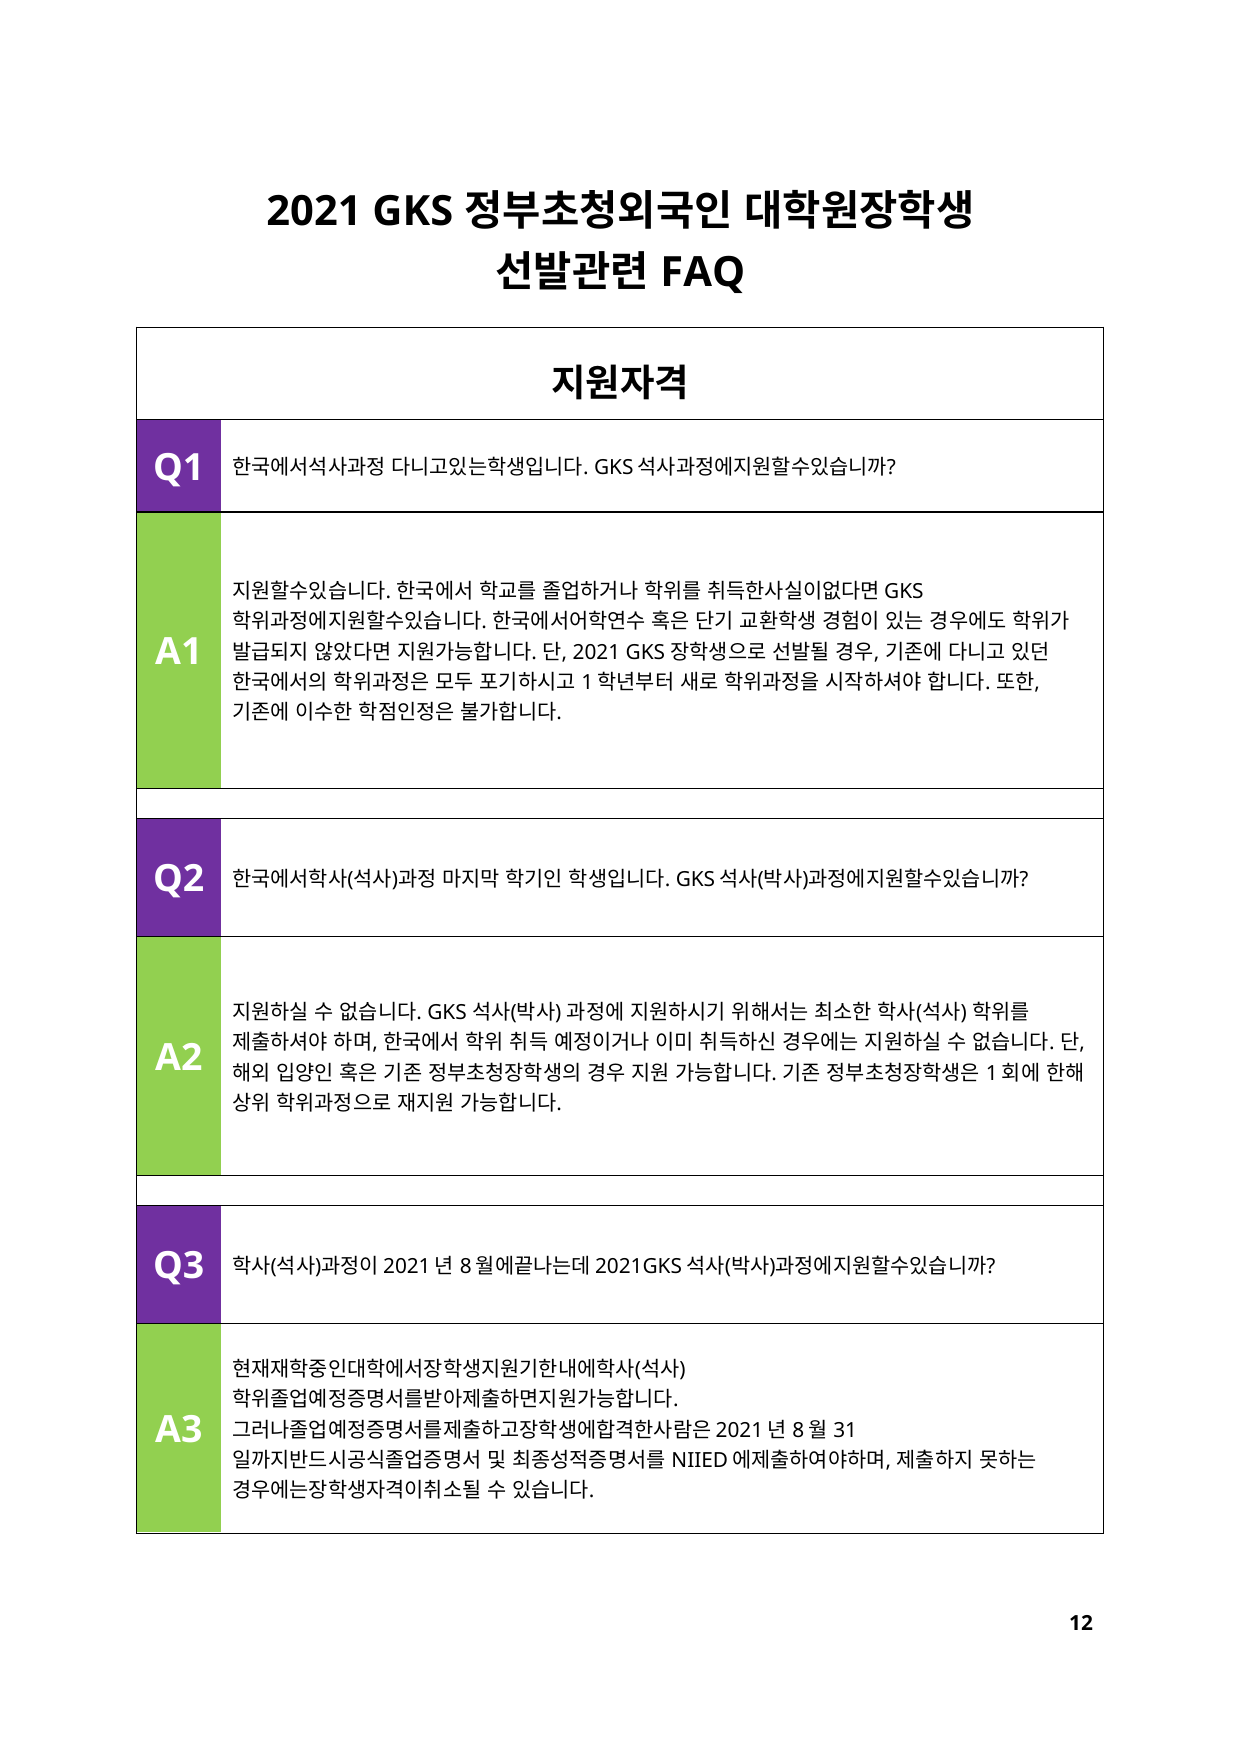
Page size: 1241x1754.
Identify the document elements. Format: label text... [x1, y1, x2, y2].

table_cell 한국에서석사과정 다니고있는학생입니다. GKS석사과정에지원할수있습니까? [221, 420, 1103, 511]
table_cell 지원하실 수 없습니다. GKS 석사(박사) 과정에 지원하시기 위해서는 최소한 학사(석사) 학위를 제출하셔야 하며, 한국에서 학위 취득 예정이거나 이미 취득하신 경우에는 지원하실 수 없습니다. 단, 해외 입양인 혹은 기존 정부초청장학생의 경우 지원 가능합니다. 기존 정부초청장학생은 1회에 한해 상위 학위과정으로 재지원 가능합니다. [221, 937, 1103, 1175]
table_cell 한국에서학사(석사)과정 마지막 학기인 학생입니다. GKS석사(박사)과정에지원할수있습니까? [221, 819, 1103, 936]
table_cell A3 [137, 1324, 221, 1532]
table_cell Q3 [137, 1206, 221, 1323]
text 2021 GKS 정부초청외국인 대학원장학생 [148, 177, 1093, 238]
table_cell [137, 1176, 1103, 1205]
table_header 지원자격 [137, 328, 1103, 419]
table_cell A2 [137, 937, 221, 1175]
table_cell 지원할수있습니다. 한국에서 학교를 졸업하거나 학위를 취득한사실이없다면GKS학위과정에지원할수있습니다. 한국에서어학연수 혹은 단기 교환학생 경험이 있는 경우에도 학위가 발급되지 않았다면 지원가능합니다. 단, 2021 GKS 장학생으로 선발될 경우, 기존에 다니고 있던 한국에서의 학위과정은 모두 포기하시고 1학년부터 새로 학위과정을 시작하셔야 합니다. 또한, 기존에 이수한 학점인정은 불가합니다. [221, 513, 1103, 788]
table_cell Q2 [137, 819, 221, 936]
table_cell [137, 789, 1103, 817]
table_cell 현재재학중인대학에서장학생지원기한내에학사(석사)학위졸업예정증명서를받아제출하면지원가능합니다. 그러나졸업예정증명서를제출하고장학생에합격한사람은2021년 8월 31일까지반드시공식졸업증명서 및 최종성적증명서를 NIIED에제출하여야하며, 제출하지 못하는 경우에는장학생자격이취소될 수 있습니다. [221, 1324, 1103, 1532]
table_cell Q1 [137, 420, 221, 511]
table_cell 학사(석사)과정이2021년 8월에끝나는데2021GKS석사(박사)과정에지원할수있습니까? [221, 1206, 1103, 1323]
table_cell A1 [137, 513, 221, 788]
text 선발관련 FAQ [148, 238, 1093, 298]
